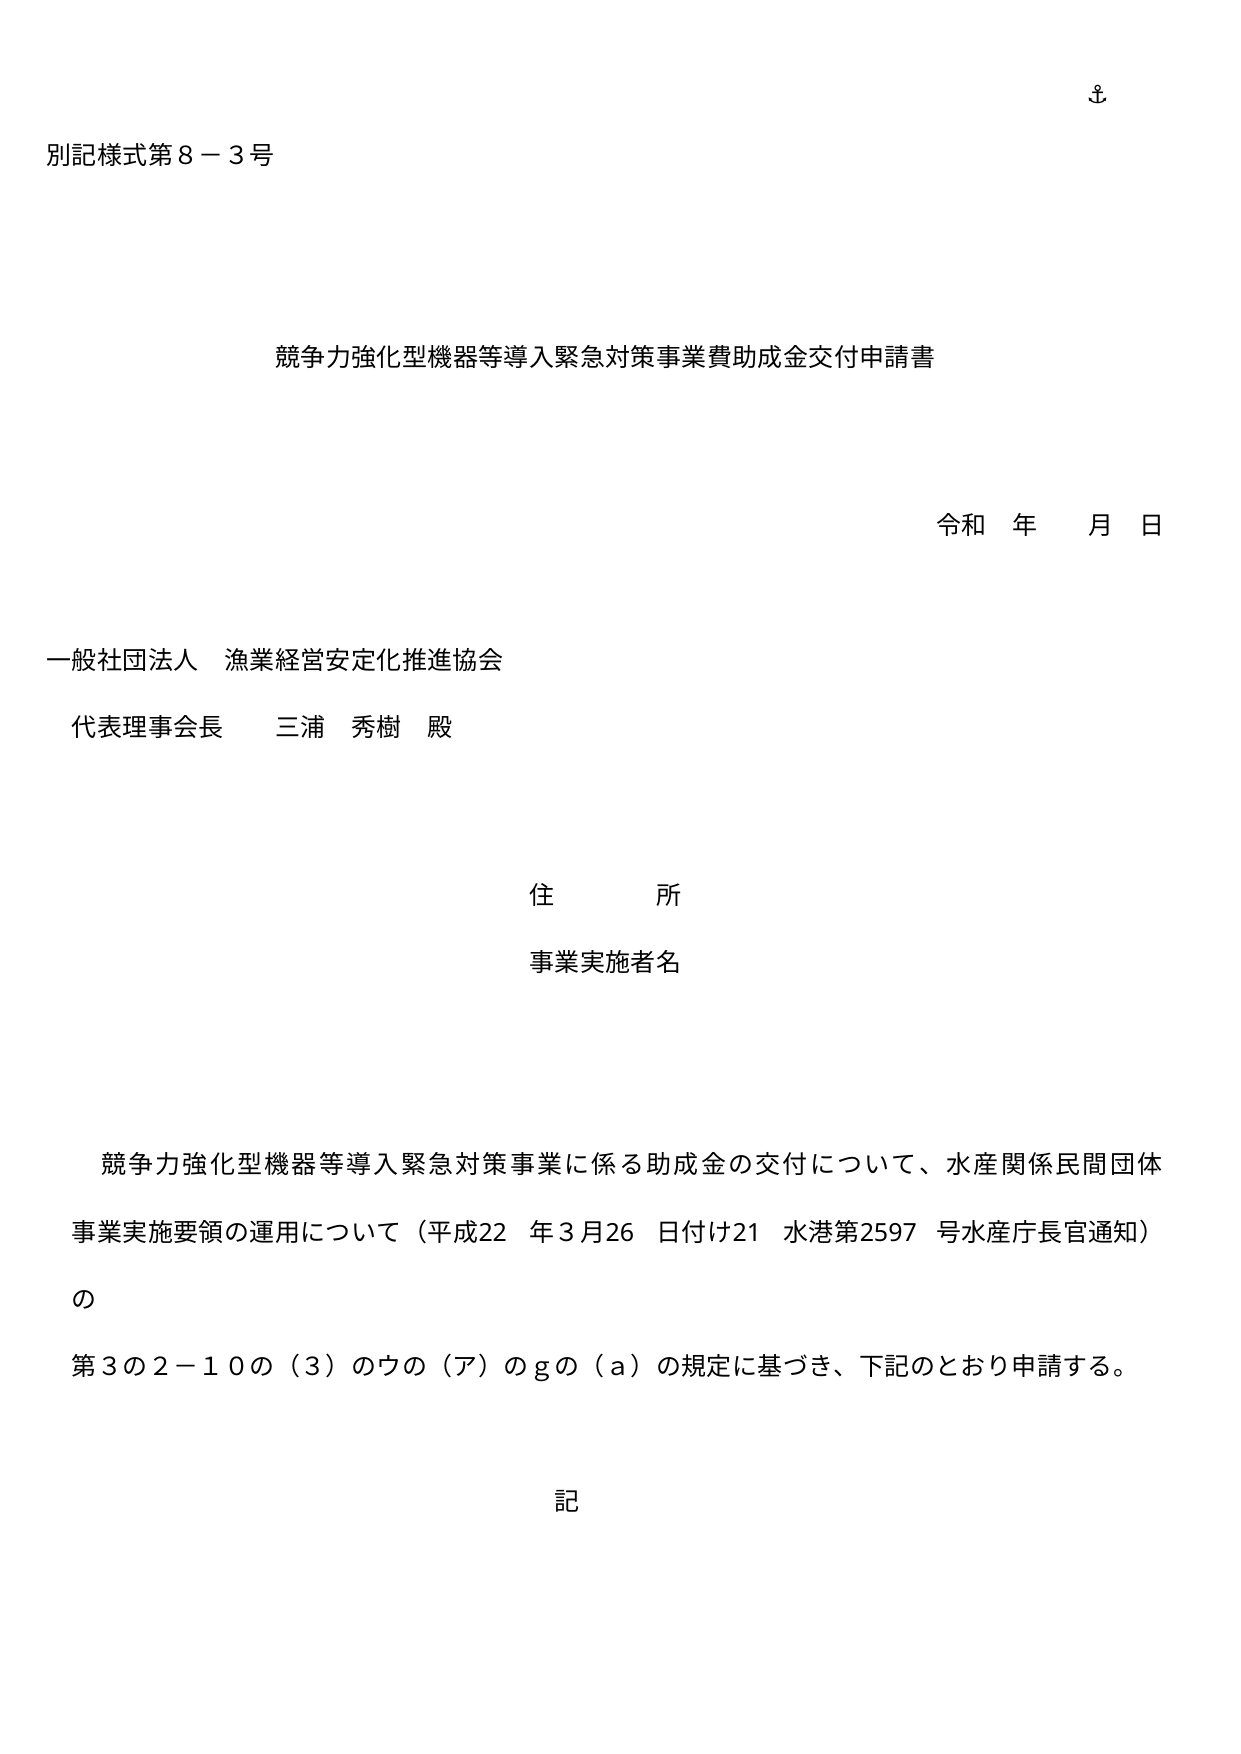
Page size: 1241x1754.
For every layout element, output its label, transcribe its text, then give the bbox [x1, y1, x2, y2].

text 別記様式第８－３号 [46, 120, 1164, 187]
text 代表理事会長 三浦 秀樹 殿 [46, 692, 1164, 759]
text 記 [529, 1466, 1164, 1533]
text 一般社団法人 漁業経営安定化推進協会 [46, 624, 1063, 692]
text 令和 年 月 日 [46, 490, 1164, 557]
text 住 所 [46, 860, 1164, 927]
text 競争力強化型機器等導入緊急対策事業に係る助成金の交付について、水産関係民間団体 事業実施要領の運用について（平成22年３月26日付け21水港第2597号水産庁長官通知）の [46, 1129, 1164, 1331]
text 第３の２－１０の（３）のウの（ア）のｇの（ａ）の規定に基づき、下記のとおり申請する。 [59, 1331, 1164, 1398]
text 事業実施者名 [46, 927, 1164, 995]
text 競争力強化型機器等導入緊急対策事業費助成金交付申請書 [46, 322, 1164, 389]
